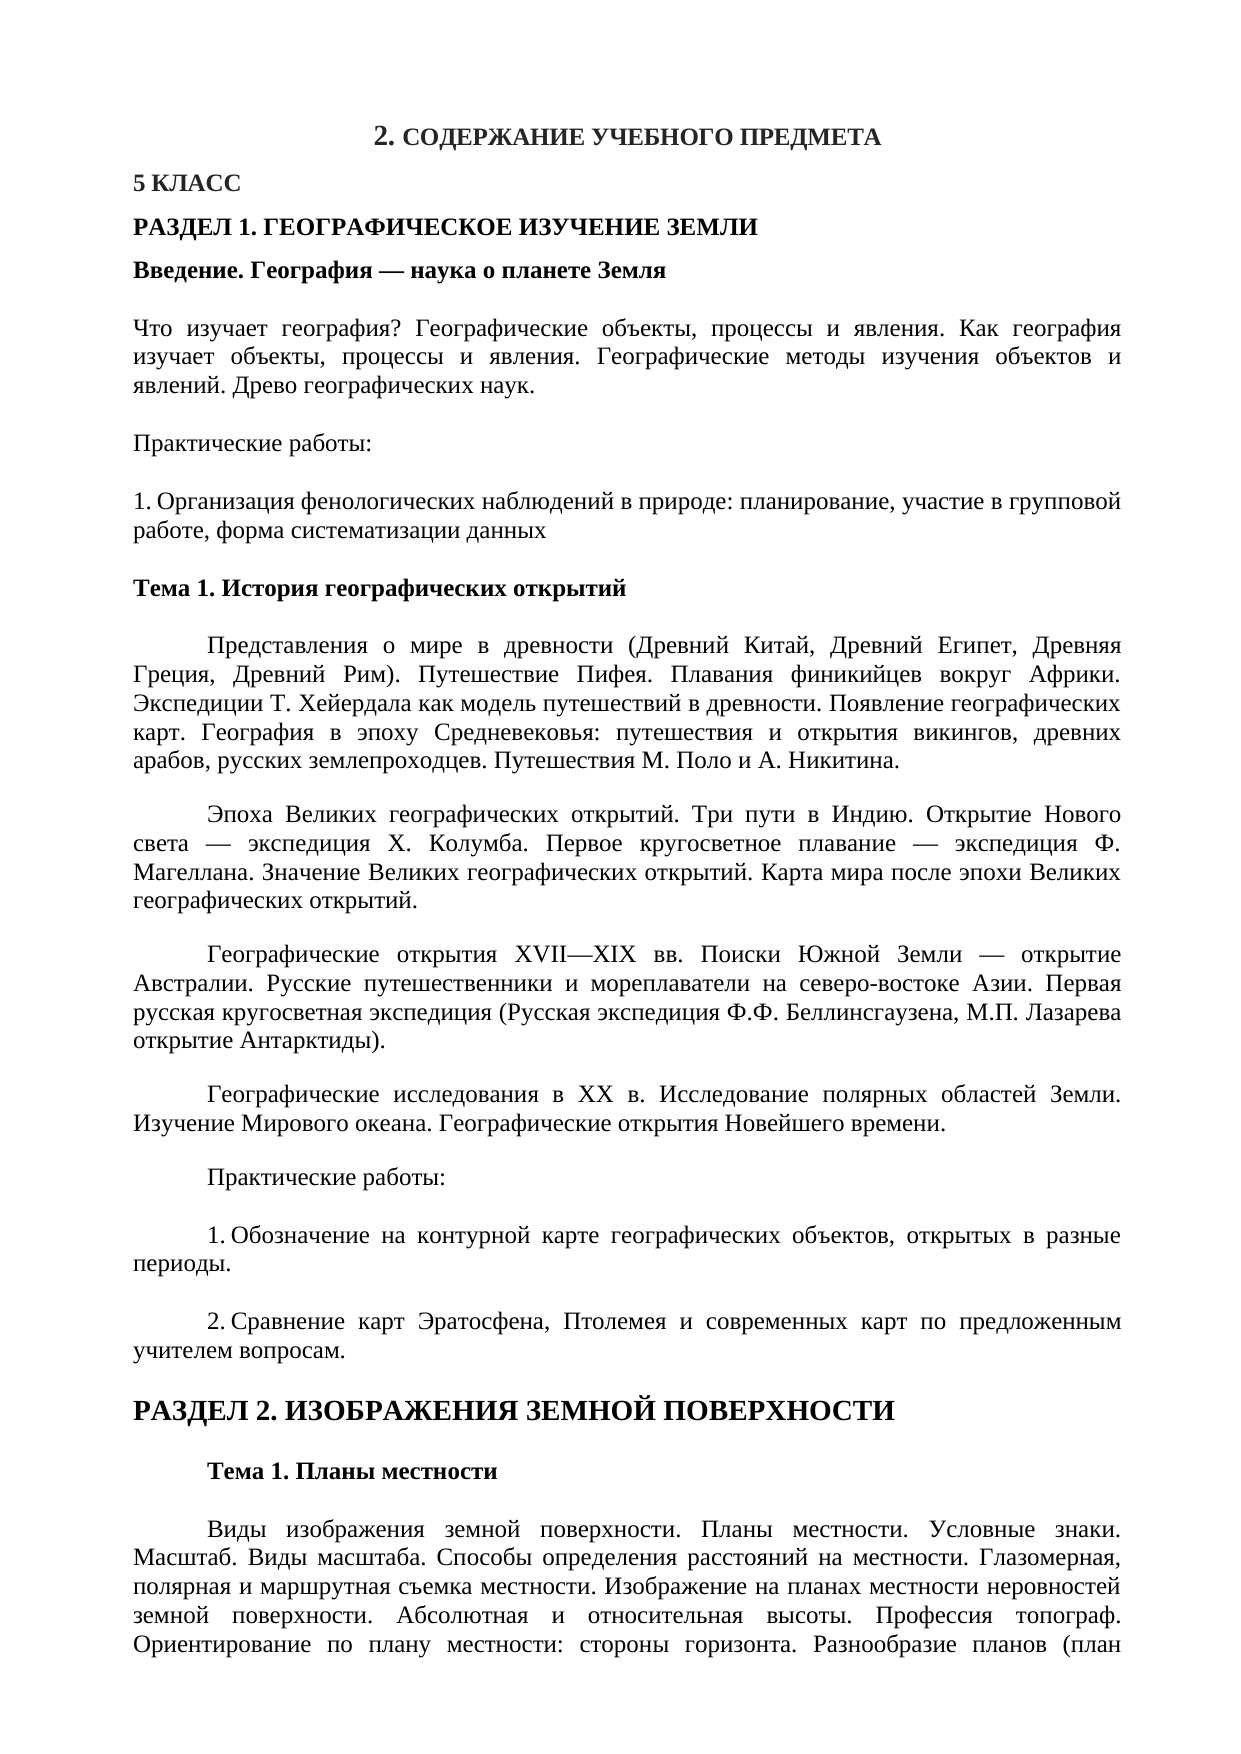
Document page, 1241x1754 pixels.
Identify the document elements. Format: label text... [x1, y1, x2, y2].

text 2. СОДЕРЖАНИЕ УЧЕБНОГО ПРЕДМЕТА [133, 118, 1122, 152]
text Географические исследования в ХХ в. Исследование полярных областей Земли. Изучение Мирового океана. Географические открытия Новейшего времени. [133, 1079, 1122, 1137]
text Введение. География — наука о планете Земля [133, 255, 1122, 283]
text 1. Организация фенологических наблюдений в природе: планирование, участие в групповой работе, форма систематизации данных [133, 486, 1122, 543]
text Практические работы: [133, 428, 1122, 457]
text 1. Обозначение на контурной карте географических объектов, открытых в разные периоды. [133, 1220, 1122, 1277]
text Тема 1. Планы местности [133, 1456, 1122, 1484]
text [133, 1514, 1122, 1657]
text Тема 1. История географических открытий [133, 573, 1122, 601]
text РАЗДЕЛ 2. ИЗОБРАЖЕНИЯ ЗЕМНОЙ ПОВЕРХНОСТИ [133, 1393, 1122, 1427]
text Представления о мире в древности (Древний Китай, Древний Египет, Древняя Греция, Древний Рим). Путешествие Пифея. Плавания финикийцев вокруг Африки. Экспедиции Т. Хейердала как модель путешествий в древности. Появление географических карт. География в эпоху Средневековья: путешествия и открытия викингов, древних арабов, русских землепроходцев. Путешествия М. Поло и А. Никитина. [133, 631, 1122, 774]
text Эпоха Великих географических открытий. Три пути в Индию. Открытие Нового света — экспедиция Х. Колумба. Первое кругосветное плавание — экспедиция Ф. Магеллана. Значение Великих географических открытий. Карта мира после эпохи Великих географических открытий. [133, 799, 1122, 914]
text Практические работы: [133, 1162, 1122, 1191]
text 5 КЛАСС [133, 168, 1122, 197]
text РАЗДЕЛ 1. ГЕОГРАФИЧЕСКОЕ ИЗУЧЕНИЕ ЗЕМЛИ [133, 212, 1122, 240]
text 2. Сравнение карт Эратосфена, Птолемея и современных карт по предложенным учителем вопросам. [133, 1306, 1122, 1364]
text Географические открытия XVII—XIX вв. Поиски Южной Земли — открытие Австралии. Русские путешественники и мореплаватели на северо-востоке Азии. Первая русская кругосветная экспедиция (Русская экспедиция Ф.Ф. Беллинсгаузена, М.П. Лазарева открытие Антарктиды). [133, 939, 1122, 1054]
text Что изучает география? Географические объекты, процессы и явления. Как география изучает объекты, процессы и явления. Географические методы изучения объектов и явлений. Древо географических наук. [133, 313, 1122, 399]
